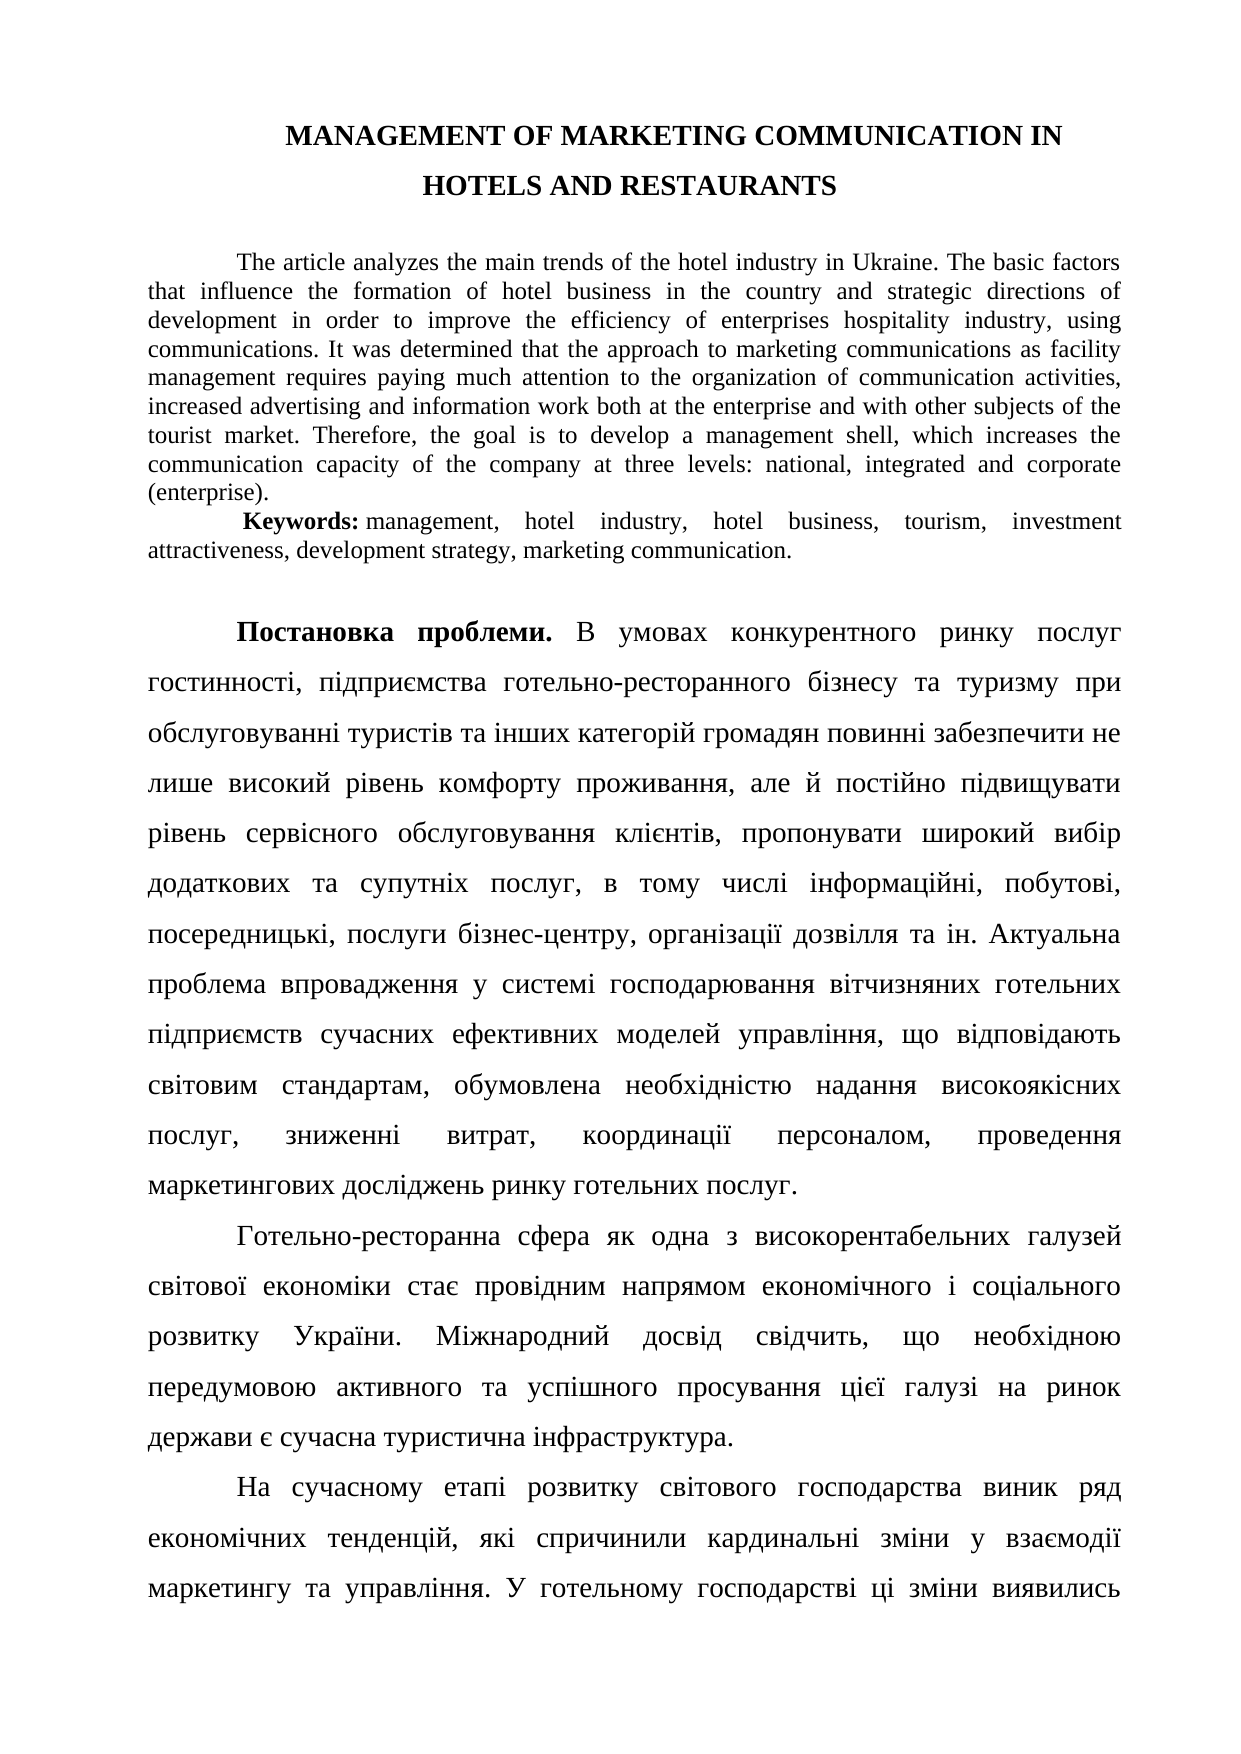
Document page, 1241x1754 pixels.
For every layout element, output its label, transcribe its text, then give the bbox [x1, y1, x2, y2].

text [148, 1469, 1122, 1603]
text MANAGEMENT OF MARKETING COMMUNICATION IN HOTELS AND RESTAURANTS [148, 118, 1112, 202]
text The article analyzes the main trends of the hotel industry in Ukraine. The basic factors that influence the formation of hotel business in the country and strategic directions of development in order to improve the efficiency of enterprises hospitality industry, using communications. It was determined that the approach to marketing communications as facility management requires paying much attention to the organization of communication activities, increased advertising and information work both at the enterprise and with other subjects of the tourist market. Therefore, the goal is to develop a management shell, which increases the communication capacity of the company at three levels: national, integrated and corporate (enterprise). [148, 247, 1122, 506]
text Готельно-ресторанна сфера як одна з високорентабельних галузей світової економіки стає провідним напрямом економічного і соціального розвитку України. Міжнародний досвід свідчить, що необхідною передумовою активного та успішного просування цієї галузі на ринок держави є сучасна туристична інфраструктура. [148, 1218, 1122, 1453]
text Постановка проблеми. В умовах конкурентного ринку послуг гостинності, підприємства готельно-ресторанного бізнесу та туризму при обслуговуванні туристів та інших категорій громадян повинні забезпечити не лише високий рівень комфорту проживання, але й постійно підвищувати рівень сервісного обслуговування клієнтів, пропонувати широкий вибір додаткових та супутніх послуг, в тому числі інформаційні, побутові, посередницькі, послуги бізнес-центру, організації дозвілля та ін. Актуальна проблема впровадження у системі господарювання вітчизняних готельних підприємств сучасних ефективних моделей управління, що відповідають світовим стандартам, обумовлена необхідністю надання високоякісних послуг, зниженні витрат, координації персоналом, проведення маркетингових досліджень ринку готельних послуг. [148, 614, 1122, 1201]
text Keywords: management, hotel industry, hotel business, tourism, investment attractiveness, development strategy, marketing communication. [148, 506, 1122, 564]
